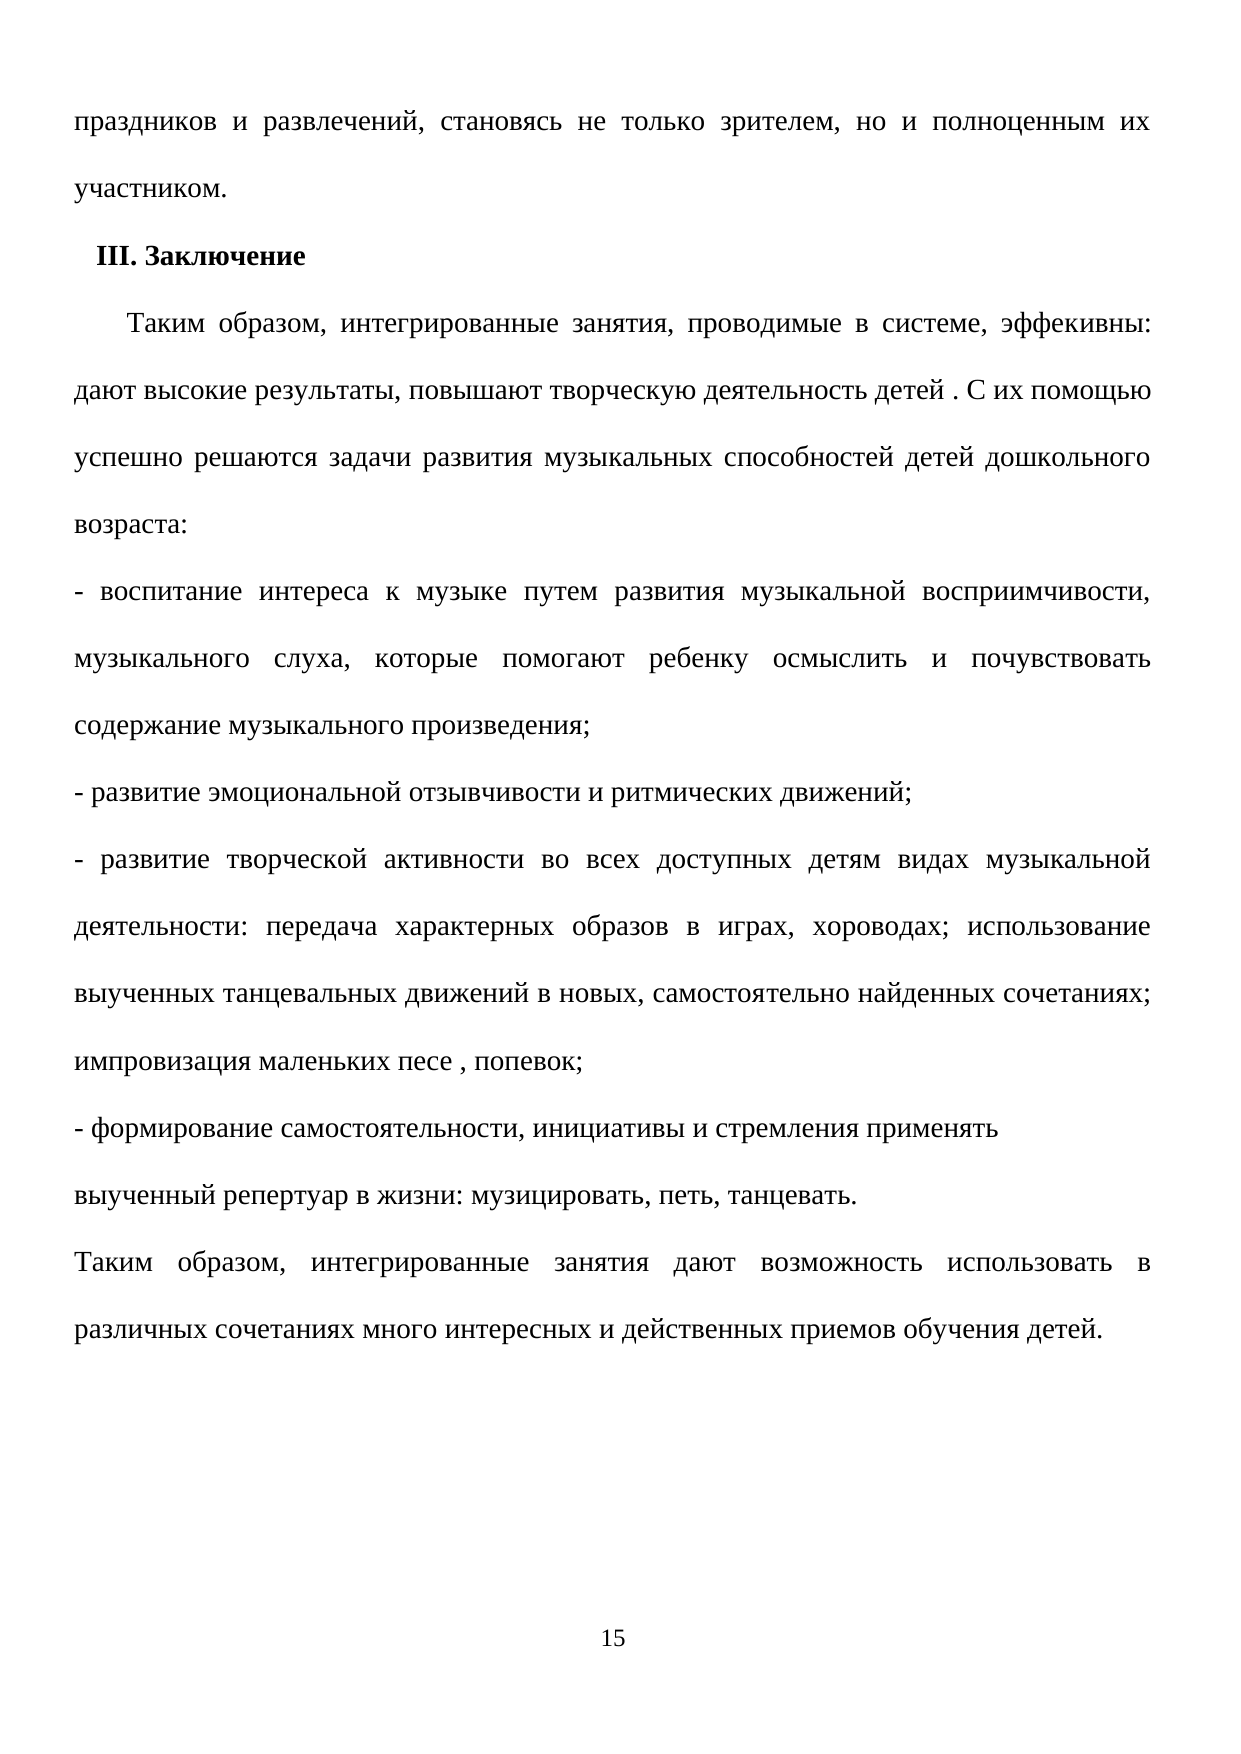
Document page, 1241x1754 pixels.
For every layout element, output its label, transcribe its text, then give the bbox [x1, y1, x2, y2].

text - развитие эмоциональной отзывчивости и ритмических движений; [74, 774, 1152, 808]
text - формирование самостоятельности, инициативы и стремления применять [74, 1110, 1152, 1143]
text - воспитание интереса к музыке путем развития музыкальной восприимчивости, музыкального слуха, которые помогают ребенку осмыслить и почувствовать содержание музыкального произведения; [74, 573, 1152, 741]
text Таким образом, интегрированные занятия, проводимые в системе, эффекивны: дают высокие результаты, повышают творческую деятельность детей . С их помощью успешно решаются задачи развития музыкальных способностей детей дошкольного возраста: [74, 305, 1152, 539]
text III. Заключение [74, 238, 1152, 271]
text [74, 103, 1152, 204]
text выученный репертуар в жизни: музицировать, петь, танцевать. [74, 1177, 1152, 1210]
text Таким образом, интегрированные занятия дают возможность использовать в различных сочетаниях много интересных и действенных приемов обучения детей. [74, 1244, 1152, 1344]
text - развитие творческой активности во всех доступных детям видах музыкальной деятельности: передача характерных образов в играх, хороводах; использование выученных танцевальных движений в новых, самостоятельно найденных сочетаниях; импровизация маленьких песе , попевок; [74, 841, 1152, 1076]
